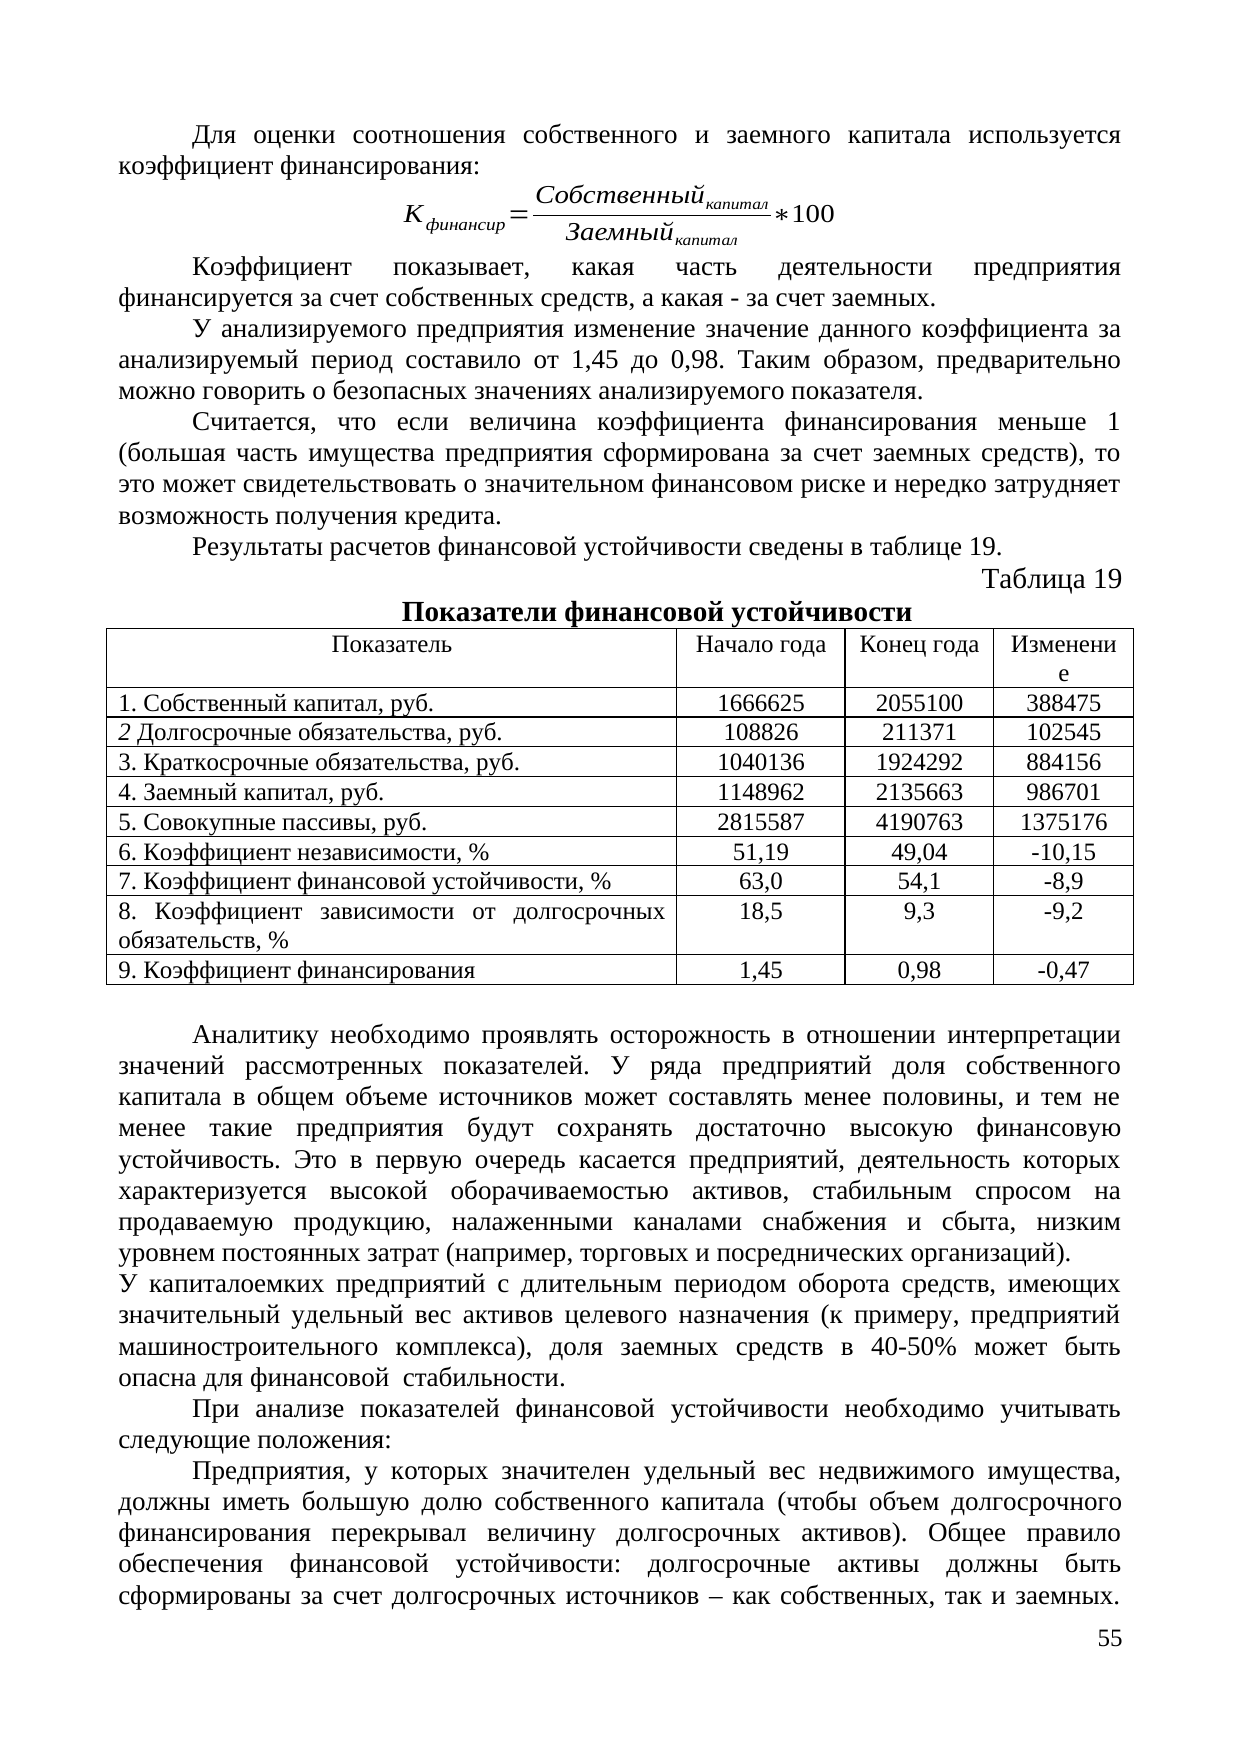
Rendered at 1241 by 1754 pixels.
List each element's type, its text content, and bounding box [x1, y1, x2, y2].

text Коэффициент показывает, какая часть деятельности предприятия финансируется за счет собственных средств, а какая - за счет заемных. [118, 249, 1122, 312]
text Показатели финансовой устойчивости [118, 594, 1122, 628]
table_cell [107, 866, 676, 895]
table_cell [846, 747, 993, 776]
text При анализе показателей финансовой устойчивости необходимо учитывать следующие положения: [118, 1392, 1122, 1454]
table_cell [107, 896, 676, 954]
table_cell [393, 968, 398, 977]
text Для оценки соотношения собственного и заемного капитала используется коэффициент финансирования: [118, 118, 1122, 180]
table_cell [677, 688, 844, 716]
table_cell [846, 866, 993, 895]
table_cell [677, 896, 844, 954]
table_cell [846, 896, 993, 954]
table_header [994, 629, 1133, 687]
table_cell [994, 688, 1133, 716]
text Считается, что если величина коэффициента финансирования меньше 1 (большая часть имущества предприятия сформирована за счет заемных средств), то это может свидетельствовать о значительном финансовом риске и нередко затрудняет возможность получения кредита. [118, 405, 1122, 530]
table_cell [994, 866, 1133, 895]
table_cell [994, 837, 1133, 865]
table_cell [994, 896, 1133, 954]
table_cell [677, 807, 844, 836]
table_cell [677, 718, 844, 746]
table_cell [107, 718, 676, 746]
text У капиталоемких предприятий с длительным периодом оборота средств, имеющих значительный удельный вес активов целевого назначения (к примеру, предприятий машиностроительного комплекса), доля заемных средств в 40-50% может быть опасна для финансовой стабильности. [118, 1267, 1122, 1392]
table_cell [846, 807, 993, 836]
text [118, 1454, 1122, 1610]
text Результаты расчетов финансовой устойчивости сведены в таблице 19. [118, 530, 1122, 561]
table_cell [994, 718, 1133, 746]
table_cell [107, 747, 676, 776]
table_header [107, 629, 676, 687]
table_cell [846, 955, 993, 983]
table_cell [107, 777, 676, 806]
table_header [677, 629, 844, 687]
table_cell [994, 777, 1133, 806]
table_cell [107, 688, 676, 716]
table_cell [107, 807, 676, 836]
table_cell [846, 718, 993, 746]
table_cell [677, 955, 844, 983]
text Таблица 19 [118, 561, 1122, 594]
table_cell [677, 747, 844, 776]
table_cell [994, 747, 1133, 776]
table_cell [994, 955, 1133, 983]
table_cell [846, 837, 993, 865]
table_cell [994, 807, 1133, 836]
text У анализируемого предприятия изменение значение данного коэффициента за анализируемый период составило от 1,45 до 0,98. Таким образом, предварительно можно говорить о безопасных значениях анализируемого показателя. [118, 312, 1122, 405]
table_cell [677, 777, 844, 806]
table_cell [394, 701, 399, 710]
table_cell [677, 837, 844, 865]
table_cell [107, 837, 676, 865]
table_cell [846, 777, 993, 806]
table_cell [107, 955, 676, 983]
text Аналитику необходимо проявлять осторожность в отношении интерпретации значений рассмотренных показателей. У ряда предприятий доля собственного капитала в общем объеме источников может составлять менее половины, и тем не менее такие предприятия будут сохранять достаточно высокую финансовую устойчивость. Это в первую очередь касается предприятий, деятельность которых характеризуется высокой оборачиваемостью активов, стабильным спросом на продаваемую продукцию, налаженными каналами снабжения и сбыта, низким уровнем постоянных затрат (например, торговых и посреднических организаций). [118, 1018, 1122, 1267]
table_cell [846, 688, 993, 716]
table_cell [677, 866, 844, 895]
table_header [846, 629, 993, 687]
